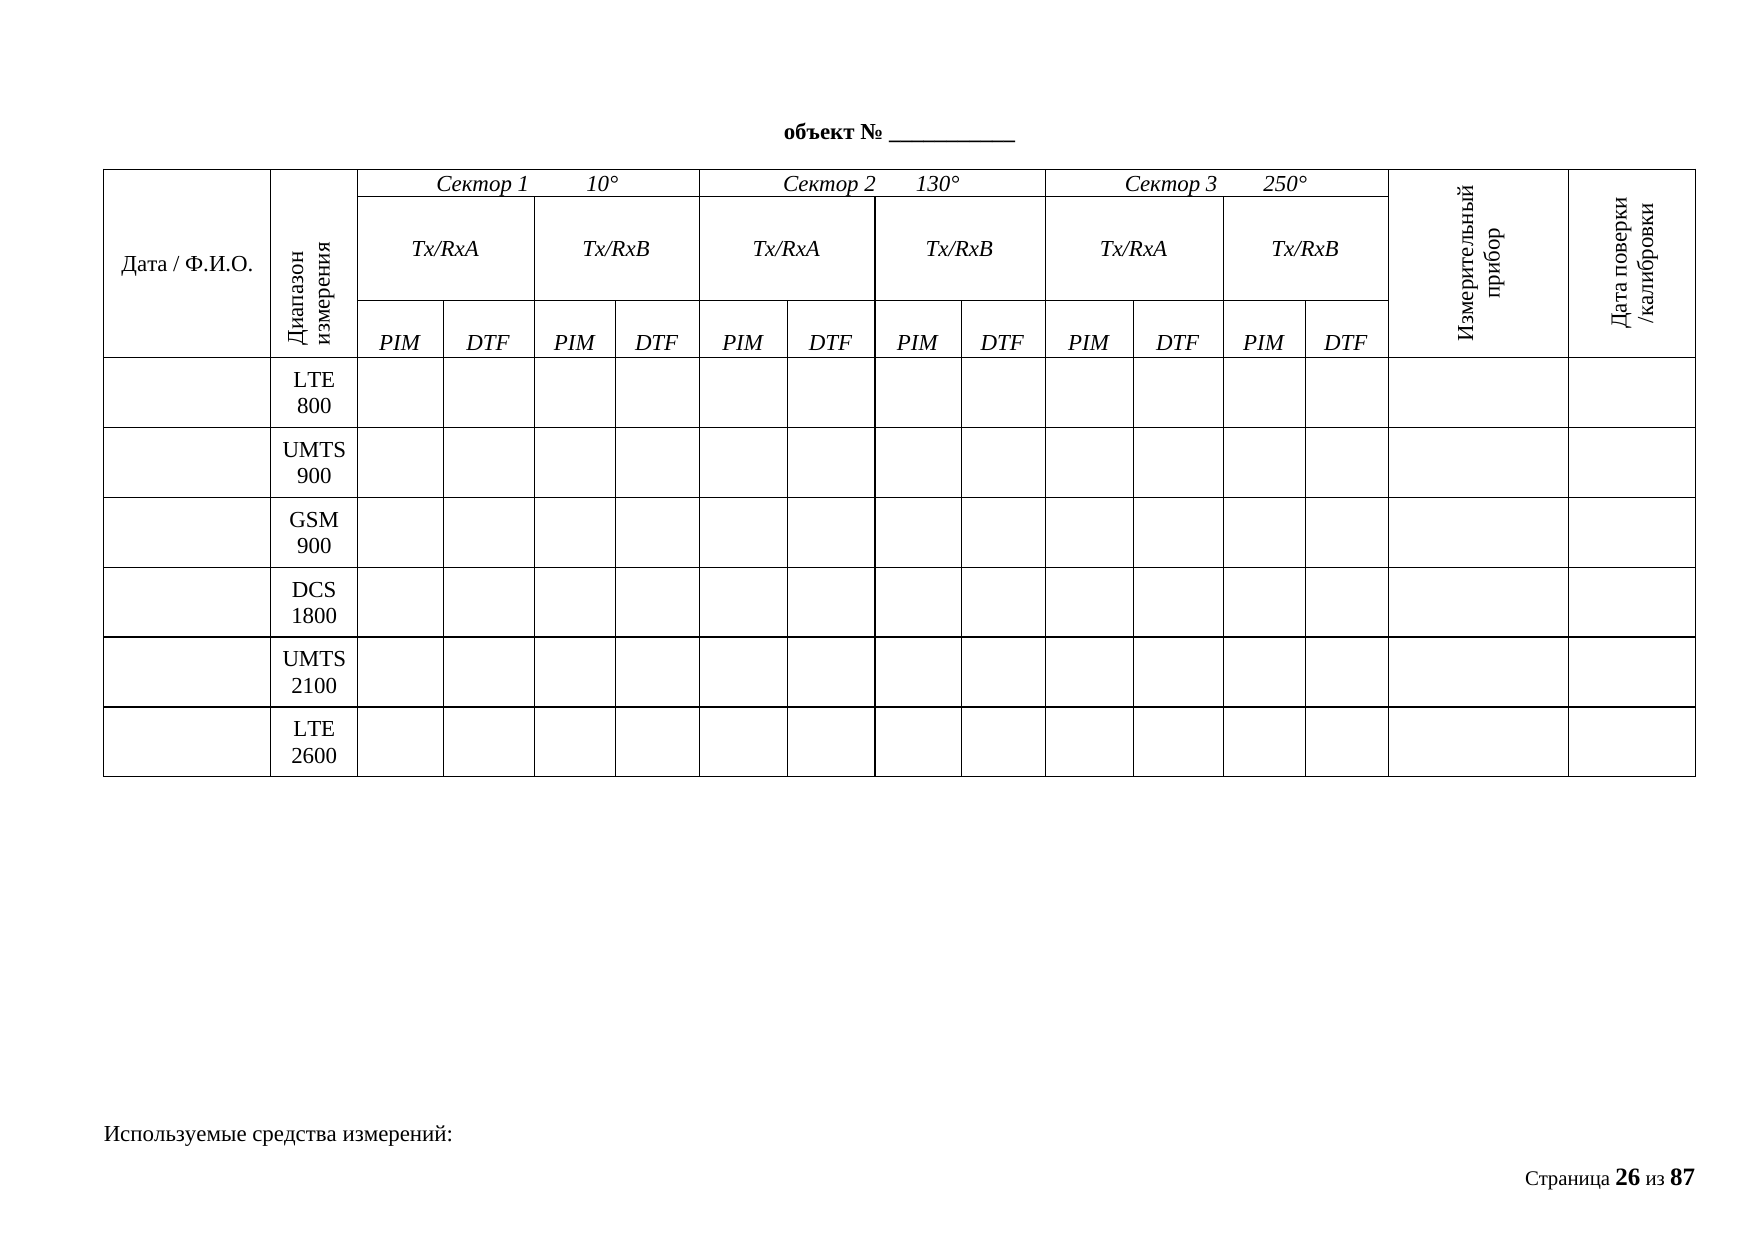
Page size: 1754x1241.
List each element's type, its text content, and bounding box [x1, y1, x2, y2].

table_cell [444, 498, 534, 567]
table_cell [1306, 428, 1388, 497]
table_cell [616, 708, 699, 776]
table_cell [962, 708, 1045, 776]
table_cell [1569, 568, 1695, 636]
table_cell [788, 708, 874, 776]
table_cell [1134, 498, 1223, 567]
table_cell Tx/RxB [535, 197, 699, 300]
table_cell [876, 498, 961, 567]
table_cell [616, 358, 699, 427]
table_cell [1569, 358, 1695, 427]
table_cell GSM 900 [271, 498, 357, 567]
table_cell [616, 568, 699, 636]
table_cell [1224, 708, 1305, 776]
table_cell [1134, 708, 1223, 776]
table_cell [358, 358, 443, 427]
table_cell [1389, 568, 1568, 636]
table_cell LTE 800 [271, 358, 357, 427]
table_cell [535, 358, 615, 427]
table_cell [616, 638, 699, 706]
table_header Сектор 2 130° [700, 170, 1045, 196]
table_cell [444, 568, 534, 636]
table_cell [1046, 568, 1133, 636]
table_cell [962, 358, 1045, 427]
table_cell UMTS 2100 [271, 638, 357, 706]
table_cell PIM [535, 301, 615, 357]
table_cell [104, 638, 270, 706]
table_cell DTF [962, 301, 1045, 357]
table_cell [1134, 358, 1223, 427]
table_cell [1569, 428, 1695, 497]
table_cell [1224, 358, 1305, 427]
table_cell [1389, 708, 1568, 776]
table_cell [788, 498, 874, 567]
table_cell [876, 428, 961, 497]
table_header Сектор 3 250° [1046, 170, 1388, 196]
table_cell [616, 498, 699, 567]
table_cell [358, 638, 443, 706]
table_cell [104, 358, 270, 427]
table_cell [1569, 498, 1695, 567]
table_cell DTF [788, 301, 874, 357]
table_header Дата поверки /калибровки [1569, 170, 1695, 357]
table_cell [1306, 498, 1388, 567]
table_cell [700, 428, 787, 497]
table_header Диапазон измерения [271, 170, 357, 357]
table_cell [962, 568, 1045, 636]
text Используемые средства измерений: [103, 1120, 1695, 1146]
table_cell [535, 498, 615, 567]
table_cell [962, 638, 1045, 706]
table_cell [104, 428, 270, 497]
table_cell [1224, 638, 1305, 706]
table_cell [1569, 638, 1695, 706]
table_cell [358, 568, 443, 636]
table_cell [876, 708, 961, 776]
table_cell [104, 708, 270, 776]
table_cell PIM [876, 301, 961, 357]
table_cell [535, 428, 615, 497]
table_cell [1224, 498, 1305, 567]
table_cell PIM [700, 301, 787, 357]
table_cell DTF [616, 301, 699, 357]
table_cell [1134, 568, 1223, 636]
table_cell [700, 568, 787, 636]
table_cell Tx/RxB [1224, 197, 1388, 300]
table_cell [788, 638, 874, 706]
table_cell Tx/RxB [876, 197, 1045, 300]
table_cell [1046, 708, 1133, 776]
table_cell PIM [1046, 301, 1133, 357]
table_cell [1389, 498, 1568, 567]
table_cell DTF [1306, 301, 1388, 357]
table_cell [616, 428, 699, 497]
table_cell [962, 498, 1045, 567]
table_cell [876, 568, 961, 636]
table_cell [1224, 428, 1305, 497]
table_cell [876, 358, 961, 427]
table_header Дата / Ф.И.О. [104, 170, 270, 357]
table_cell DTF [444, 301, 534, 357]
table_cell [1046, 498, 1133, 567]
table_cell [962, 428, 1045, 497]
table_cell [535, 568, 615, 636]
table_cell [700, 358, 787, 427]
table_cell DTF [1134, 301, 1223, 357]
table_cell DCS 1800 [271, 568, 357, 636]
table_cell [1306, 638, 1388, 706]
table_cell [1046, 638, 1133, 706]
table_cell [1389, 428, 1568, 497]
table_cell [1306, 568, 1388, 636]
table_cell [1046, 358, 1133, 427]
table_cell [788, 358, 874, 427]
table_cell [1389, 638, 1568, 706]
table_cell [1569, 708, 1695, 776]
table_cell [1134, 428, 1223, 497]
table_cell [535, 638, 615, 706]
table_cell [444, 358, 534, 427]
table_cell [358, 498, 443, 567]
table_cell [444, 638, 534, 706]
table_cell [358, 428, 443, 497]
table_cell [1224, 568, 1305, 636]
table_cell Tx/RxA [1046, 197, 1223, 300]
table_cell LTE 2600 [271, 708, 357, 776]
table_cell [1306, 358, 1388, 427]
table_cell Tx/RxA [358, 197, 534, 300]
table_cell [104, 498, 270, 567]
table_cell [1389, 358, 1568, 427]
table_cell [1046, 428, 1133, 497]
table_cell [1306, 708, 1388, 776]
table_cell [876, 638, 961, 706]
table_cell [444, 428, 534, 497]
table_cell [1134, 638, 1223, 706]
table_cell Tx/RxA [700, 197, 874, 300]
table_cell [700, 498, 787, 567]
table_cell [444, 708, 534, 776]
table_header Сектор 1 10° [358, 170, 699, 196]
table_cell PIM [358, 301, 443, 357]
table_cell [700, 638, 787, 706]
text объект № ___________ [103, 118, 1695, 144]
table_cell [788, 568, 874, 636]
table_cell [104, 568, 270, 636]
table_cell [358, 708, 443, 776]
table_cell [788, 428, 874, 497]
table_cell [535, 708, 615, 776]
table_cell [700, 708, 787, 776]
table_cell PIM [1224, 301, 1305, 357]
table_cell UMTS 900 [271, 428, 357, 497]
table_header Измерительный прибор [1389, 170, 1568, 357]
